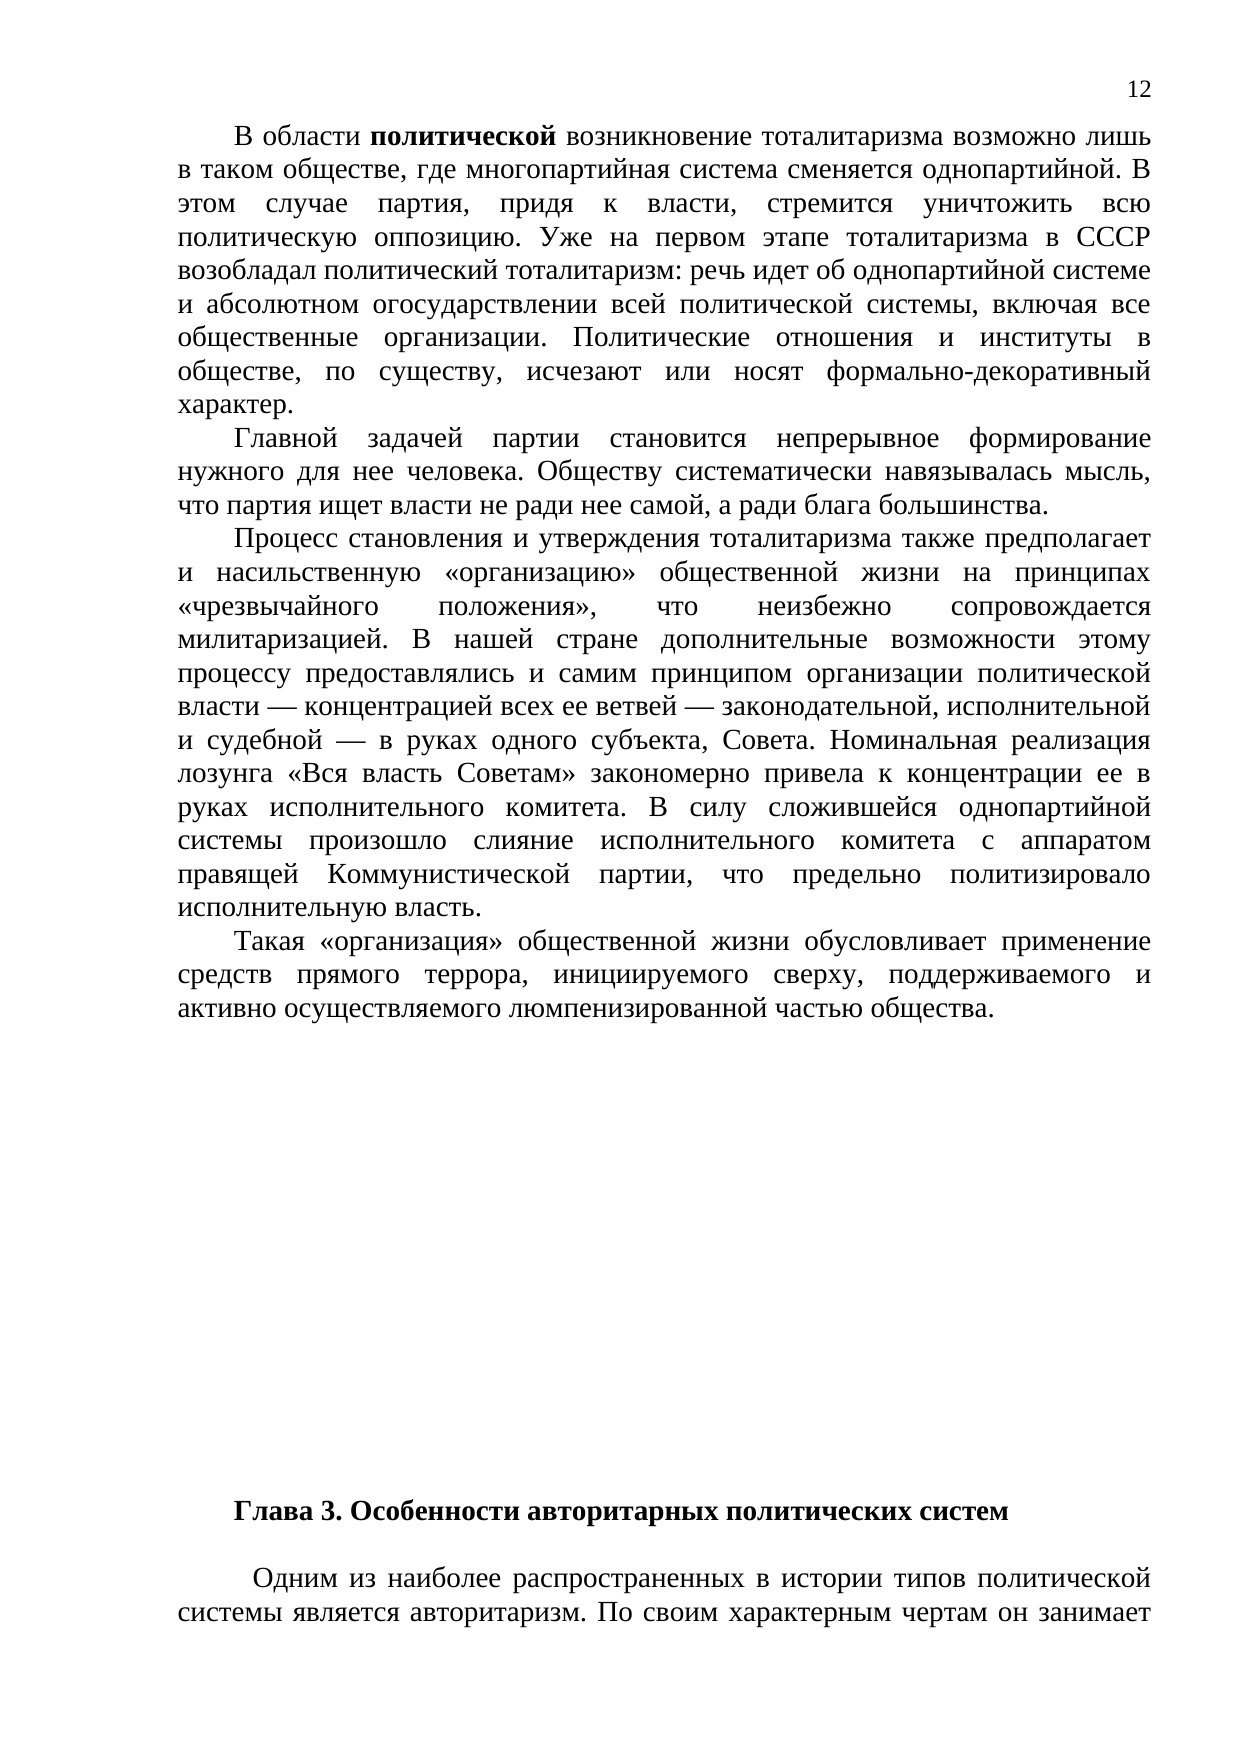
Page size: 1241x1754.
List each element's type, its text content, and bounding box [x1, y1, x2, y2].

text В области политической возникновение тоталитаризма возможно лишь в таком обществе, где многопартийная система сменяется однопартийной. В этом случае партия, придя к власти, стремится уничтожить всю политическую оппозицию. Уже на первом этапе тоталитаризма в СССР возобладал политический тоталитаризм: речь идет об однопартийной системе и абсолютном огосударствлении всей политической системы, включая все общественные организации. Политические отношения и институты в обществе, по существу, исчезают или носят формально-декоративный характер. [177, 118, 1152, 420]
text Главной задачей партии становится непрерывное формирование нужного для нее человека. Обществу систематически навязывалась мысль, что партия ищет власти не ради нее самой, а ради блага большинства. [177, 420, 1152, 521]
text Такая «организация» общественной жизни обусловливает применение средств прямого террора, инициируемого сверху, поддерживаемого и активно осуществляемого люмпенизированной частью общества. [177, 923, 1152, 1024]
text Глава 3. Особенности авторитарных политических систем [177, 1493, 1152, 1527]
text Процесс становления и утверждения тоталитаризма также предполагает и насильственную «организацию» общественной жизни на принципах «чрезвычайного положения», что неизбежно сопровождается милитаризацией. В нашей стране дополнительные возможности этому процессу предоставлялись и самим принципом организации политической власти — концентрацией всех ее ветвей — законодательной, исполнительной и судебной — в руках одного субъекта, Совета. Номинальная реализация лозунга «Вся власть Советам» закономерно привела к концентрации ее в руках исполнительного комитета. В силу сложившейся однопартийной системы произошло слияние исполнительного комитета с аппаратом правящей Коммунистической партии, что предельно политизировало исполнительную власть. [177, 521, 1152, 923]
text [177, 1560, 1152, 1627]
